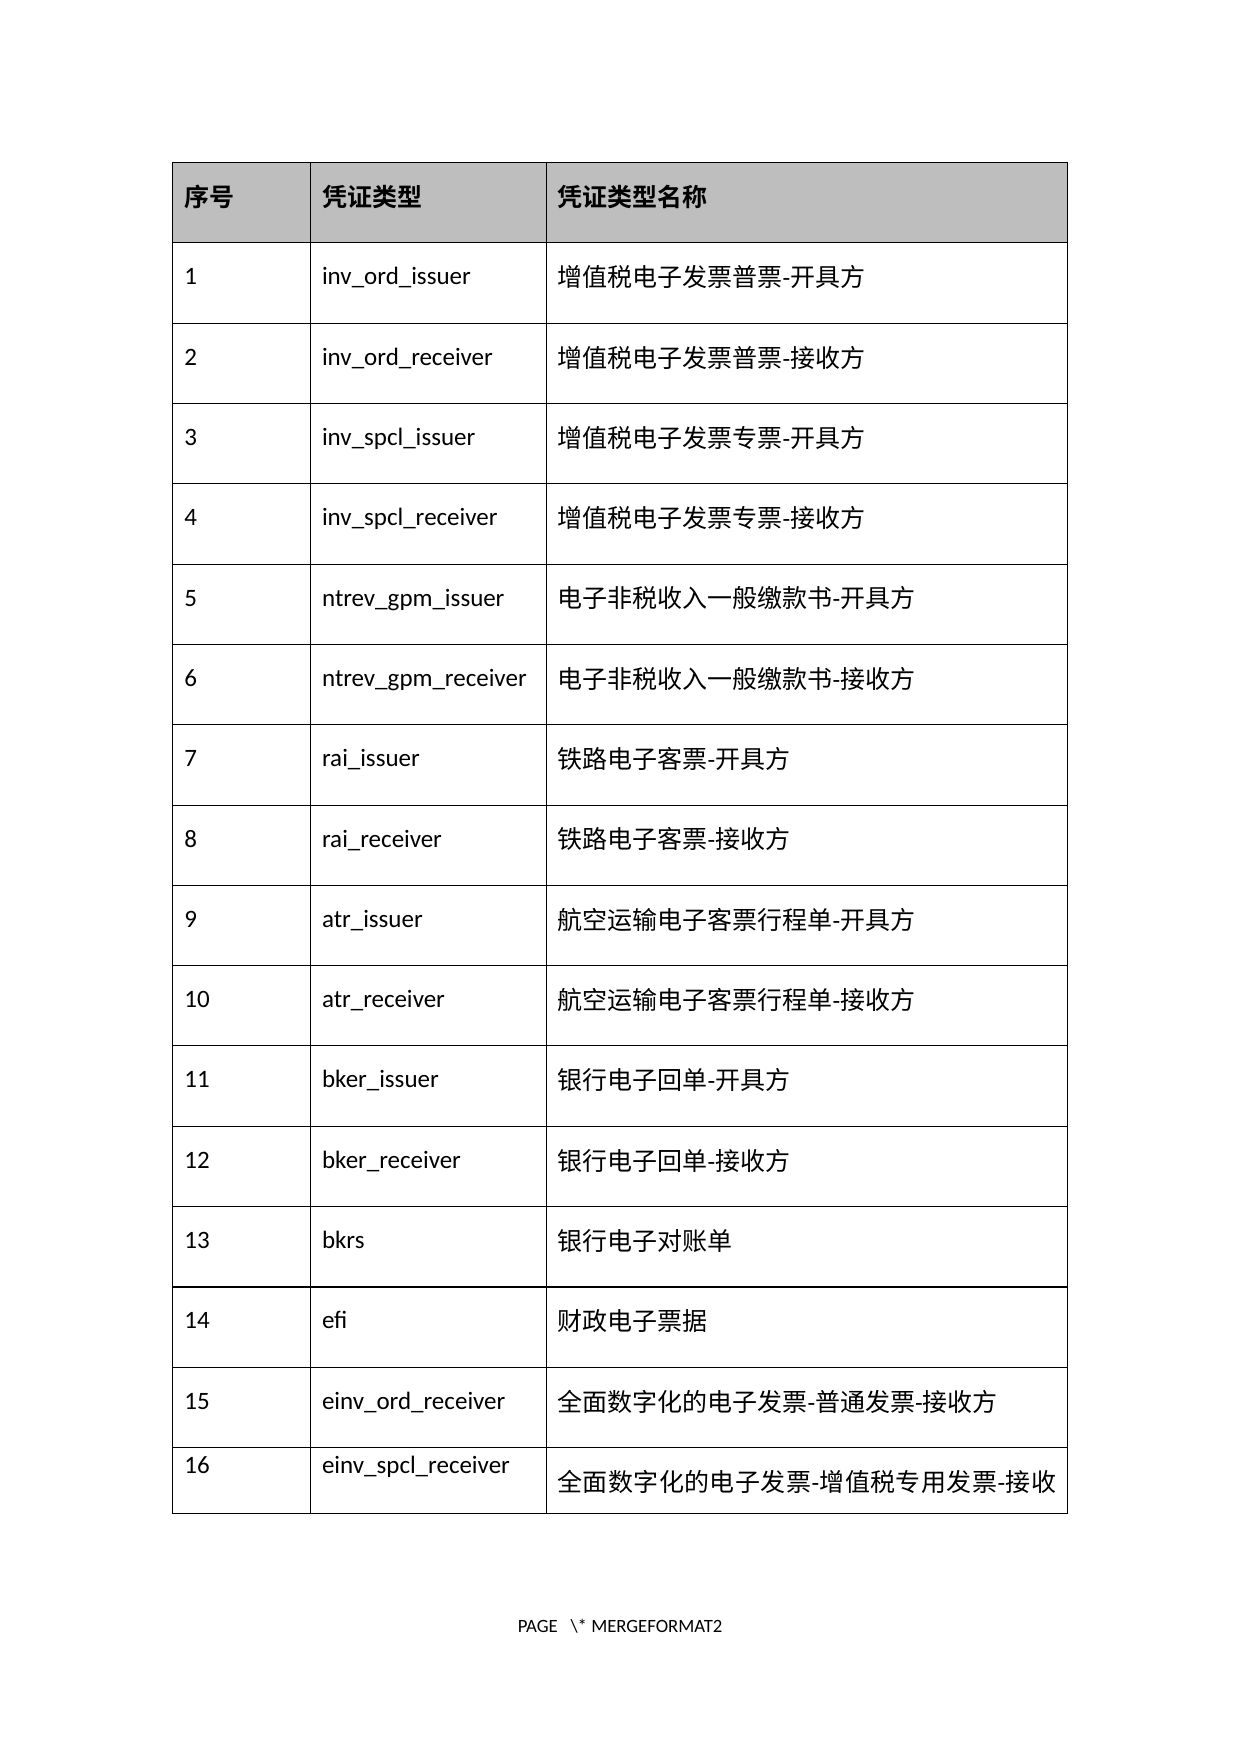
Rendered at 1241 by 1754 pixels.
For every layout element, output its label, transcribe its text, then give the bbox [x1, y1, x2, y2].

table_cell ntrev_gpm_receiver [311, 645, 546, 724]
table_header 序号 [173, 163, 310, 242]
table_cell 2 [173, 324, 310, 403]
table_cell 14 [173, 1288, 310, 1367]
table_cell bker_issuer [311, 1046, 546, 1126]
table_cell 银行电子回单-开具方 [547, 1046, 1067, 1126]
table_cell 银行电子对账单 [547, 1207, 1067, 1286]
table_cell 7 [173, 725, 310, 804]
table_cell einv_spcl_receiver [311, 1448, 546, 1513]
table_cell rai_issuer [311, 725, 546, 804]
table_cell 6 [173, 645, 310, 724]
table_cell 10 [173, 966, 310, 1045]
table_cell inv_ord_issuer [311, 243, 546, 323]
table_cell bkrs [311, 1207, 546, 1286]
table_cell efi [311, 1288, 546, 1367]
table_cell 9 [173, 886, 310, 965]
table_cell bker_receiver [311, 1127, 546, 1206]
table_cell 全面数字化的电子发票-普通发票-接收方 [547, 1368, 1067, 1447]
table_cell ntrev_gpm_issuer [311, 565, 546, 644]
table_header 凭证类型 [311, 163, 546, 242]
table_cell 8 [173, 806, 310, 885]
table_cell einv_ord_receiver [311, 1368, 546, 1447]
table_cell 铁路电子客票-接收方 [547, 806, 1067, 885]
table_cell 电子非税收入一般缴款书-开具方 [547, 565, 1067, 644]
table_cell 增值税电子发票专票-接收方 [547, 484, 1067, 563]
table_cell rai_receiver [311, 806, 546, 885]
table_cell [547, 1448, 1067, 1513]
table_cell inv_spcl_issuer [311, 404, 546, 483]
table_cell 1 [173, 243, 310, 323]
table_cell 4 [173, 484, 310, 563]
table_cell 5 [173, 565, 310, 644]
table_cell 12 [173, 1127, 310, 1206]
table_cell atr_issuer [311, 886, 546, 965]
table_cell 11 [173, 1046, 310, 1126]
table_cell inv_ord_receiver [311, 324, 546, 403]
table_cell 15 [173, 1368, 310, 1447]
table_cell 银行电子回单-接收方 [547, 1127, 1067, 1206]
table_cell 财政电子票据 [547, 1288, 1067, 1367]
table_cell 电子非税收入一般缴款书-接收方 [547, 645, 1067, 724]
table_cell atr_receiver [311, 966, 546, 1045]
table_cell 航空运输电子客票行程单-开具方 [547, 886, 1067, 965]
table_cell 16 [173, 1448, 310, 1513]
table_cell 13 [173, 1207, 310, 1286]
table_cell 铁路电子客票-开具方 [547, 725, 1067, 804]
table_cell inv_spcl_receiver [311, 484, 546, 563]
table_cell 增值税电子发票专票-开具方 [547, 404, 1067, 483]
table_cell 增值税电子发票普票-开具方 [547, 243, 1067, 323]
table_header 凭证类型名称 [547, 163, 1067, 242]
table_cell 航空运输电子客票行程单-接收方 [547, 966, 1067, 1045]
table_cell 3 [173, 404, 310, 483]
table_cell 增值税电子发票普票-接收方 [547, 324, 1067, 403]
